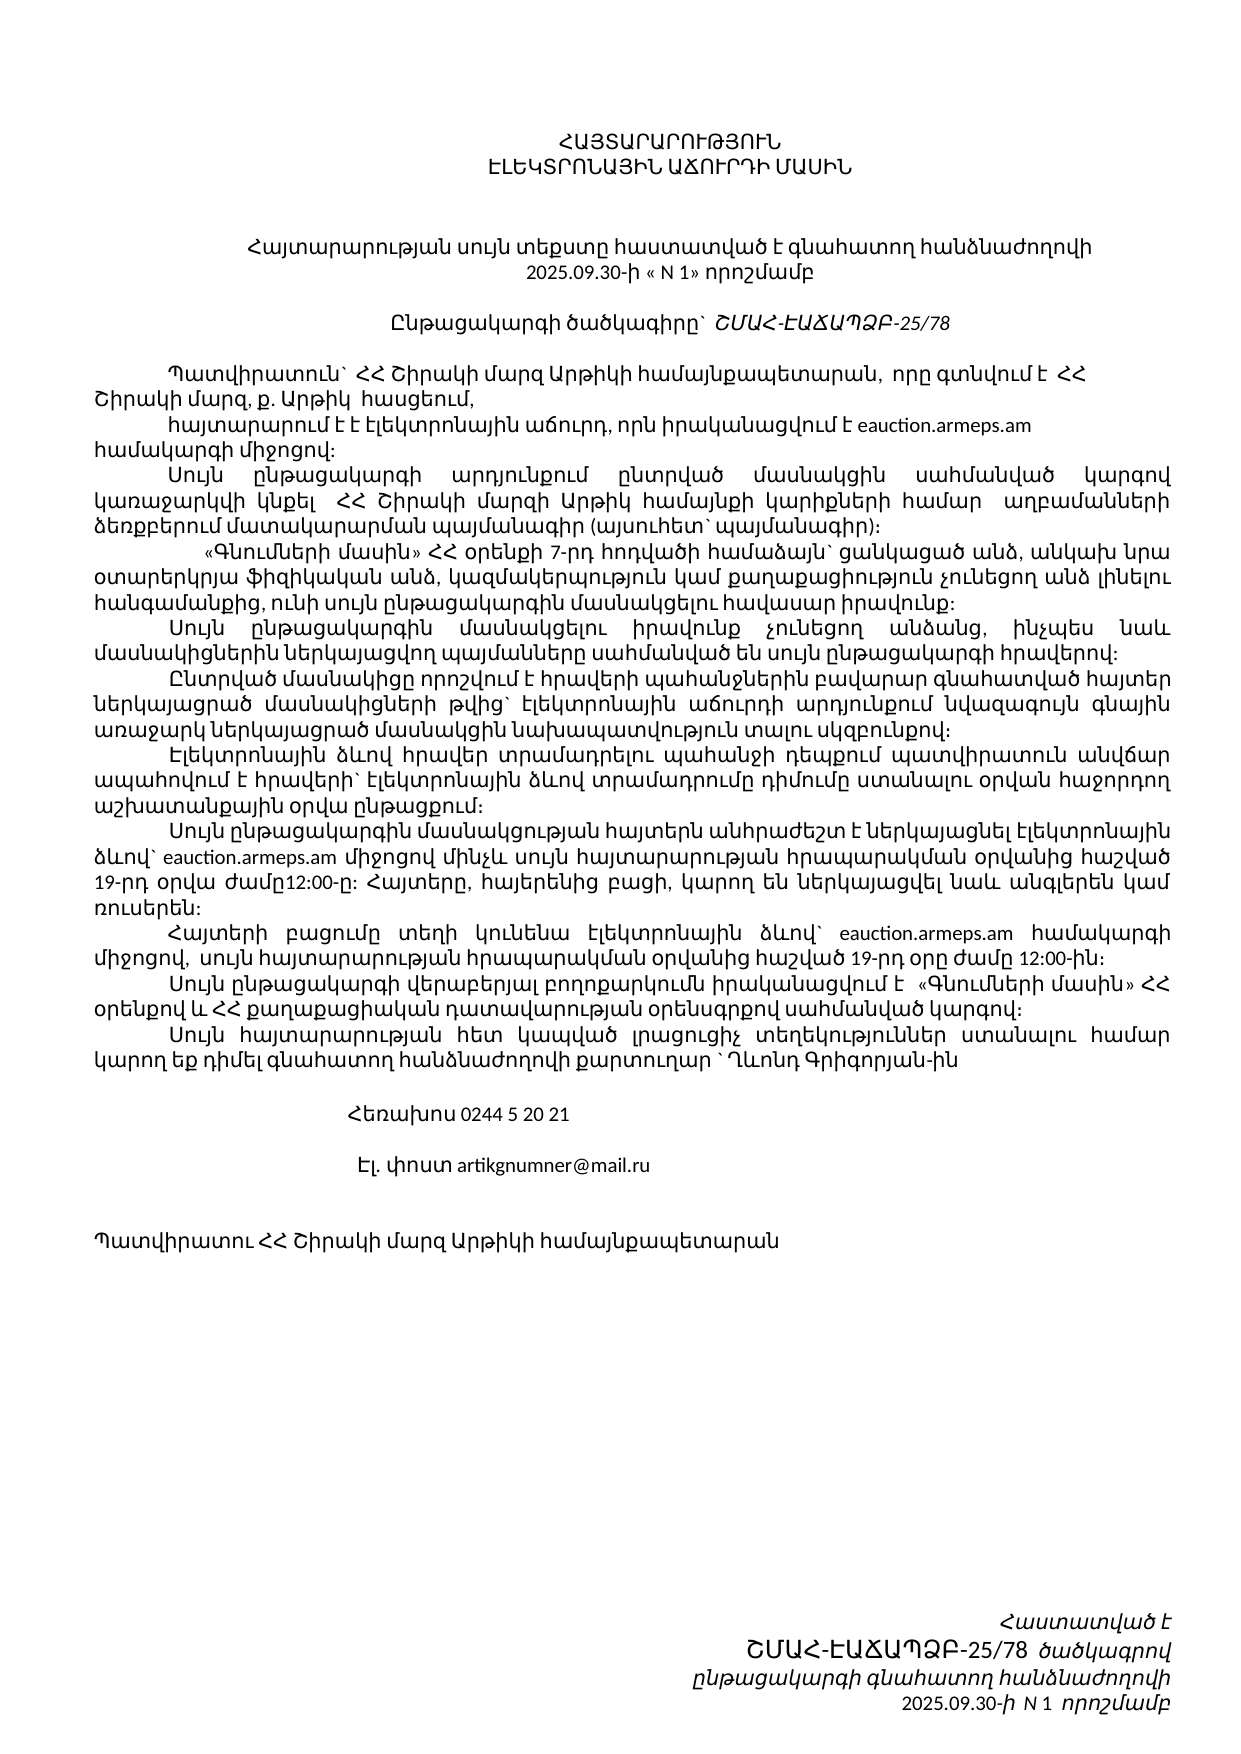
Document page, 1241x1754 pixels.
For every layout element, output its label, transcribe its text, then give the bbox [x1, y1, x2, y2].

text Ընթացակարգի ծածկագիրը` ՇՄԱՀ-ԷԱՃԱՊՁԲ-25/78 [94, 310, 1171, 336]
text Սույն ընթացակարգին մասնակցելու իրավունք չունեցող անձանց, ինչպես նաև մասնակիցներին ներկայացվող պայմանները սահմանված են սույն ընթացակարգի հրավերով: [94, 615, 1171, 666]
text Սույն ընթացակարգի վերաբերյալ բողոքարկումն իրականացվում է «Գնումների մասին» ՀՀ օրենքով և ՀՀ քաղաքացիական դատավարության օրենսգրքով սահմանված կարգով։ [94, 971, 1171, 1022]
text Պատվիրատուն` ՀՀ Շիրակի մարզ Արթիկի համայնքապետարան, որը գտնվում է ՀՀ Շիրակի մարզ, ք. Արթիկ հասցեում, [94, 361, 1171, 412]
text Էլ. փոստ artikgnumner@mail.ru [94, 1152, 1171, 1177]
text 2025.09.30 -ի « N 1» որոշմամբ [94, 259, 1171, 285]
text ՀԱՅՏԱՐԱՐՈՒԹՅՈՒՆ [94, 129, 1171, 154]
text Հայտերի բացումը տեղի կունենա էլեկտրոնային ձևով` eauction.armeps.am համակարգի միջոցով, սույն հայտարարության հրապարակման օրվանից հաշված 19-րդ օրը ժամը 12:00-ին։ [94, 920, 1171, 971]
text Էլեկտրոնային ձևով հրավեր տրամադրելու պահանջի դեպքում պատվիրատուն անվճար ապահովում է հրավերի` էլեկտրոնային ձևով տրամադրումը դիմումը ստանալու օրվան հաջորդող աշխատանքային օրվա ընթացքում։ [94, 742, 1171, 818]
text Ընտրված մասնակիցը որոշվում է հրավերի պահանջներին բավարար գնահատված հայտեր ներկայացրած մասնակիցների թվից` էլեկտրոնային աճուրդի արդյունքում նվազագույն գնային առաջարկ ներկայացրած մասնակցին նախապատվություն տալու սկզբունքով։ [94, 666, 1171, 742]
text հայտարարում է է էլեկտրոնային աճուրդ, որն իրականացվում է eauction.armeps.am համակարգի միջոցով: [94, 412, 1171, 463]
text Սույն հայտարարության հետ կապված լրացուցիչ տեղեկություններ ստանալու համար կարող եք դիմել գնահատող հանձնաժողովի քարտուղար ` Ղևոնդ Գրիգորյան-ին [94, 1022, 1171, 1073]
text ԷԼԵԿՏՐՈՆԱՅԻՆ ԱՃՈՒՐԴԻ ՄԱՍԻՆ [94, 154, 1171, 180]
text Հայտարարության սույն տեքստը հաստատված է գնահատող հանձնաժողովի [94, 234, 1171, 259]
text ընթացակարգի գնահատող հանձնաժողովի [94, 1665, 1171, 1690]
text «Գնումների մասին» ՀՀ օրենքի 7-րդ հոդվածի համաձայն` ցանկացած անձ, անկախ նրա օտարերկրյա ֆիզիկական անձ, կազմակերպություն կամ քաղաքացիություն չունեցող անձ լինելու հանգամանքից, ունի սույն ընթացակարգին մասնակցելու հավասար իրավունք: [94, 539, 1171, 615]
text Սույն ընթացակարգին մասնակցության հայտերն անհրաժեշտ է ներկայացնել էլեկտրոնային ձևով` eauction.armeps.am միջոցով մինչև սույն հայտարարության հրապարակման օրվանից հաշված 19-րդ օրվա ժամը12:00-ը: Հայտերը, հայերենից բացի, կարող են ներկայացվել նաև անգլերեն կամ ռուսերեն: [94, 818, 1171, 920]
text Սույն ընթացակարգի արդյունքում ընտրված մասնակցին սահմանված կարգով կառաջարկվի կնքել ՀՀ Շիրակի մարզի Արթիկ համայնքի կարիքների համար աղբամանների ձեռքբերում մատակարարման պայմանագիր (այսուհետ` պայմանագիր)։ [94, 463, 1171, 539]
text Հեռախոս 0244 5 20 21 [94, 1101, 1171, 1126]
text 2025.09.30 -ի N 1 որոշմամբ [94, 1690, 1171, 1716]
text Պատվիրատու ՀՀ Շիրակի մարզ Արթիկի համայնքապետարան [94, 1228, 1171, 1253]
text ՇՄԱՀ-ԷԱՃԱՊՁԲ-25/78 ծածկագրով [94, 1634, 1171, 1665]
text Հաստատված է [94, 1609, 1171, 1634]
